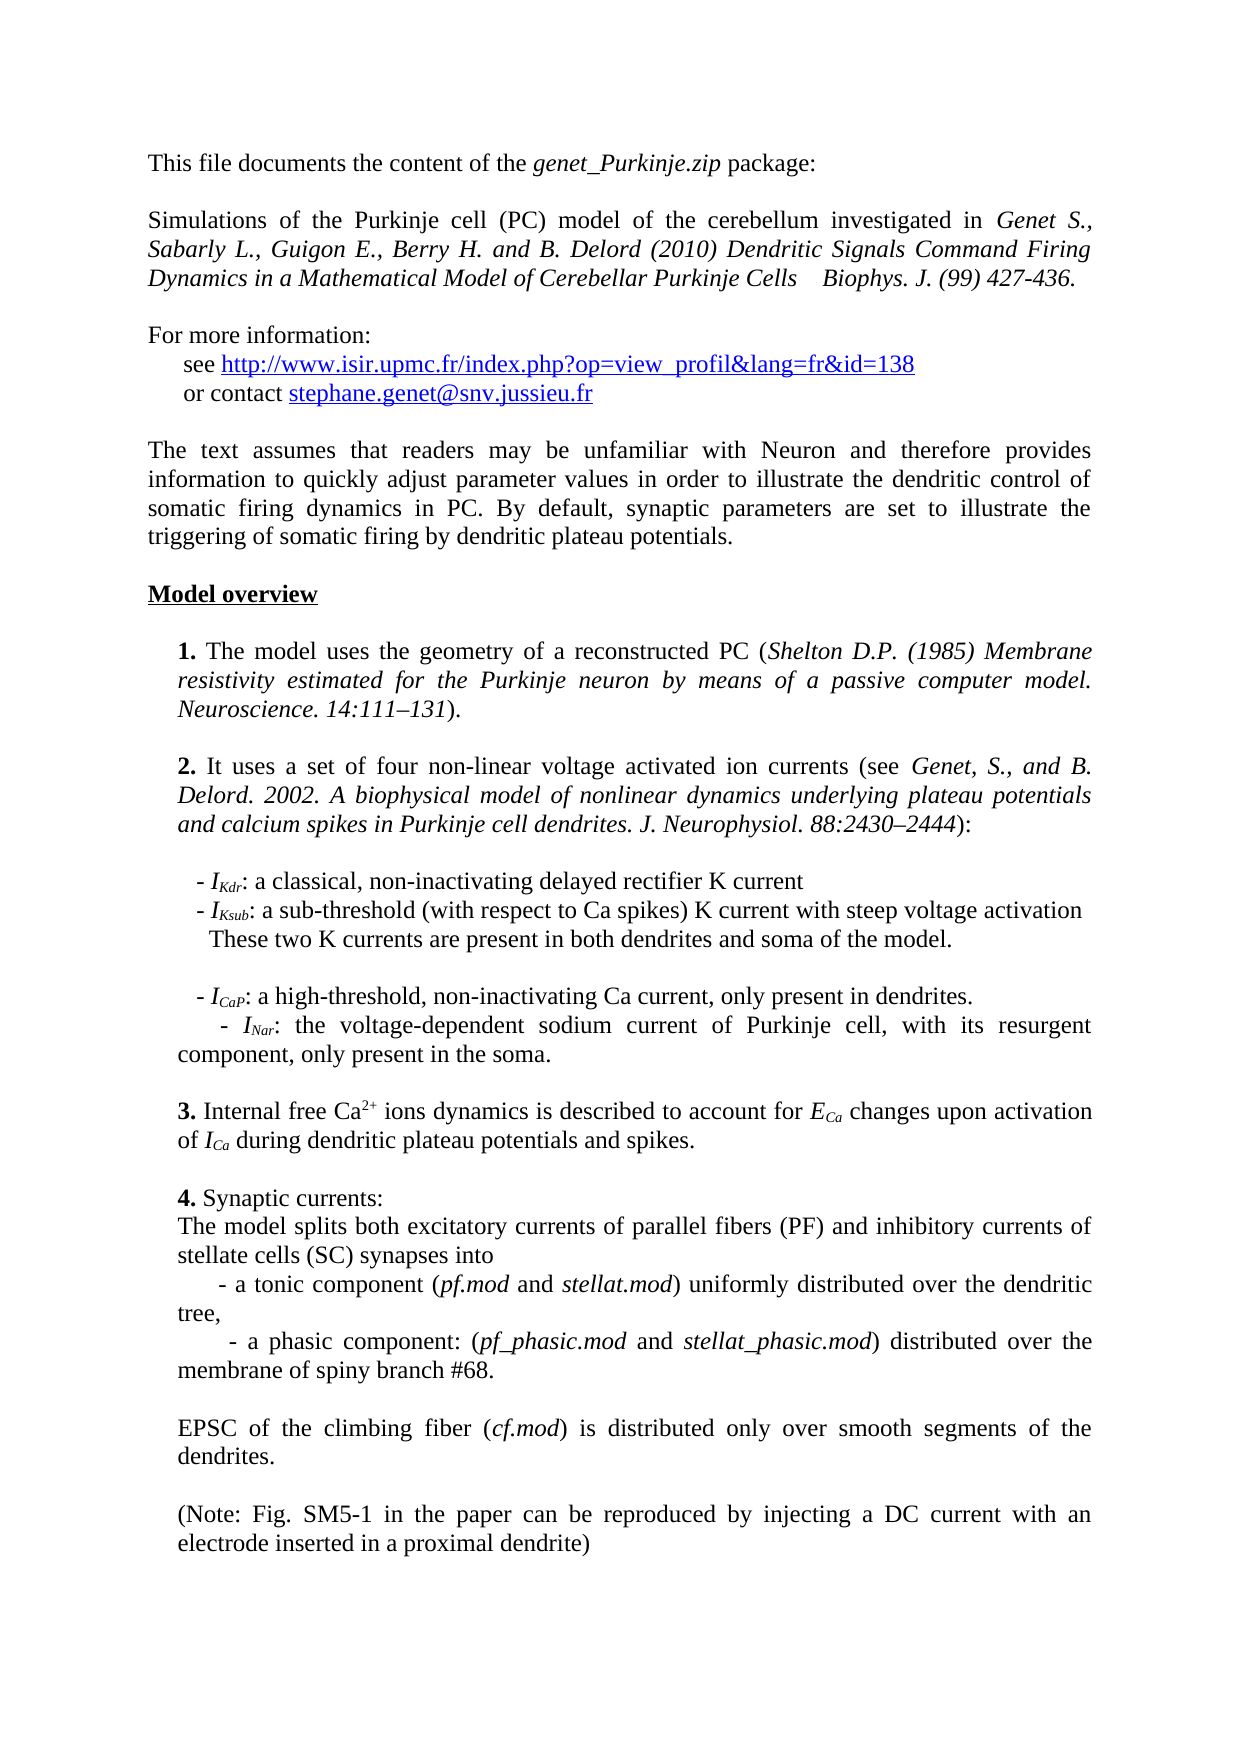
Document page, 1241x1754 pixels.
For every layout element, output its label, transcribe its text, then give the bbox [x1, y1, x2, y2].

text see http://www.isir.upmc.fr/index.php?op=view_profil&lang=fr&id=138 [148, 349, 1093, 378]
text (Note: Fig. SM5-1 in the paper can be reproduced by injecting a DC current with an electrode inserted in a proximal dendrite) [177, 1499, 1093, 1556]
text Model overview [148, 579, 1093, 608]
text EPSC of the climbing fiber (cf.mod) is distributed only over smooth segments of the dendrites. [177, 1413, 1093, 1470]
text Simulations of the Purkinje cell (PC) model of the cerebellum investigated in Genet S., Sabarly L., Guigon E., Berry H. and B. Delord (2010) Dendritic Signals Command Firing Dynamics in a Mathematical Model of Cerebellar Purkinje Cells Biophys. J. (99) 427-436. [148, 205, 1093, 291]
text - INar: the voltage-dependent sodium current of Purkinje cell, with its resurgent component, only present in the soma. [177, 1010, 1093, 1068]
text - ICaP: a high-threshold, non-inactivating Ca current, only present in dendrites. [177, 981, 1093, 1010]
text - a tonic component (pf.mod and stellat.mod) uniformly distributed over the dendritic tree, [177, 1269, 1093, 1326]
text For more information: [148, 320, 1093, 349]
text - IKdr: a classical, non-inactivating delayed rectifier K current [177, 866, 1093, 895]
text These two K currents are present in both dendrites and soma of the model. [177, 924, 1093, 953]
text 1. The model uses the geometry of a reconstructed PC (Shelton D.P. (1985) Membrane resistivity estimated for the Purkinje neuron by means of a passive computer model. Neuroscience. 14:111–131). [177, 636, 1093, 723]
text 2. It uses a set of four non-linear voltage activated ion currents (see Genet, S., and B. Delord. 2002. A biophysical model of nonlinear dynamics underlying plateau potentials and calcium spikes in Purkinje cell dendrites. J. Neurophysiol. 88:2430–2444): [177, 751, 1093, 838]
text The text assumes that readers may be unfamiliar with Neuron and therefore provides information to quickly adjust parameter values in order to illustrate the dendritic control of somatic firing dynamics in PC. By default, synaptic parameters are set to illustrate the triggering of somatic firing by dendritic plateau potentials. [148, 435, 1093, 550]
text 4. Synaptic currents: [177, 1183, 1093, 1211]
text - a phasic component: (pf_phasic.mod and stellat_phasic.mod) distributed over the membrane of spiny branch #68. [177, 1326, 1093, 1384]
text This file documents the content of the genet_Purkinje.zip package: [148, 148, 1093, 176]
text - IKsub: a sub-threshold (with respect to Ca spikes) K current with steep voltage activation [177, 895, 1093, 924]
text 3. Internal free Ca2+ ions dynamics is described to account for ECa changes upon activation of ICa during dendritic plateau potentials and spikes. [177, 1096, 1093, 1154]
text The model splits both excitatory currents of parallel fibers (PF) and inhibitory currents of stellate cells (SC) synapses into [177, 1211, 1093, 1269]
text or contact stephane.genet@snv.jussieu.fr [148, 378, 1093, 406]
